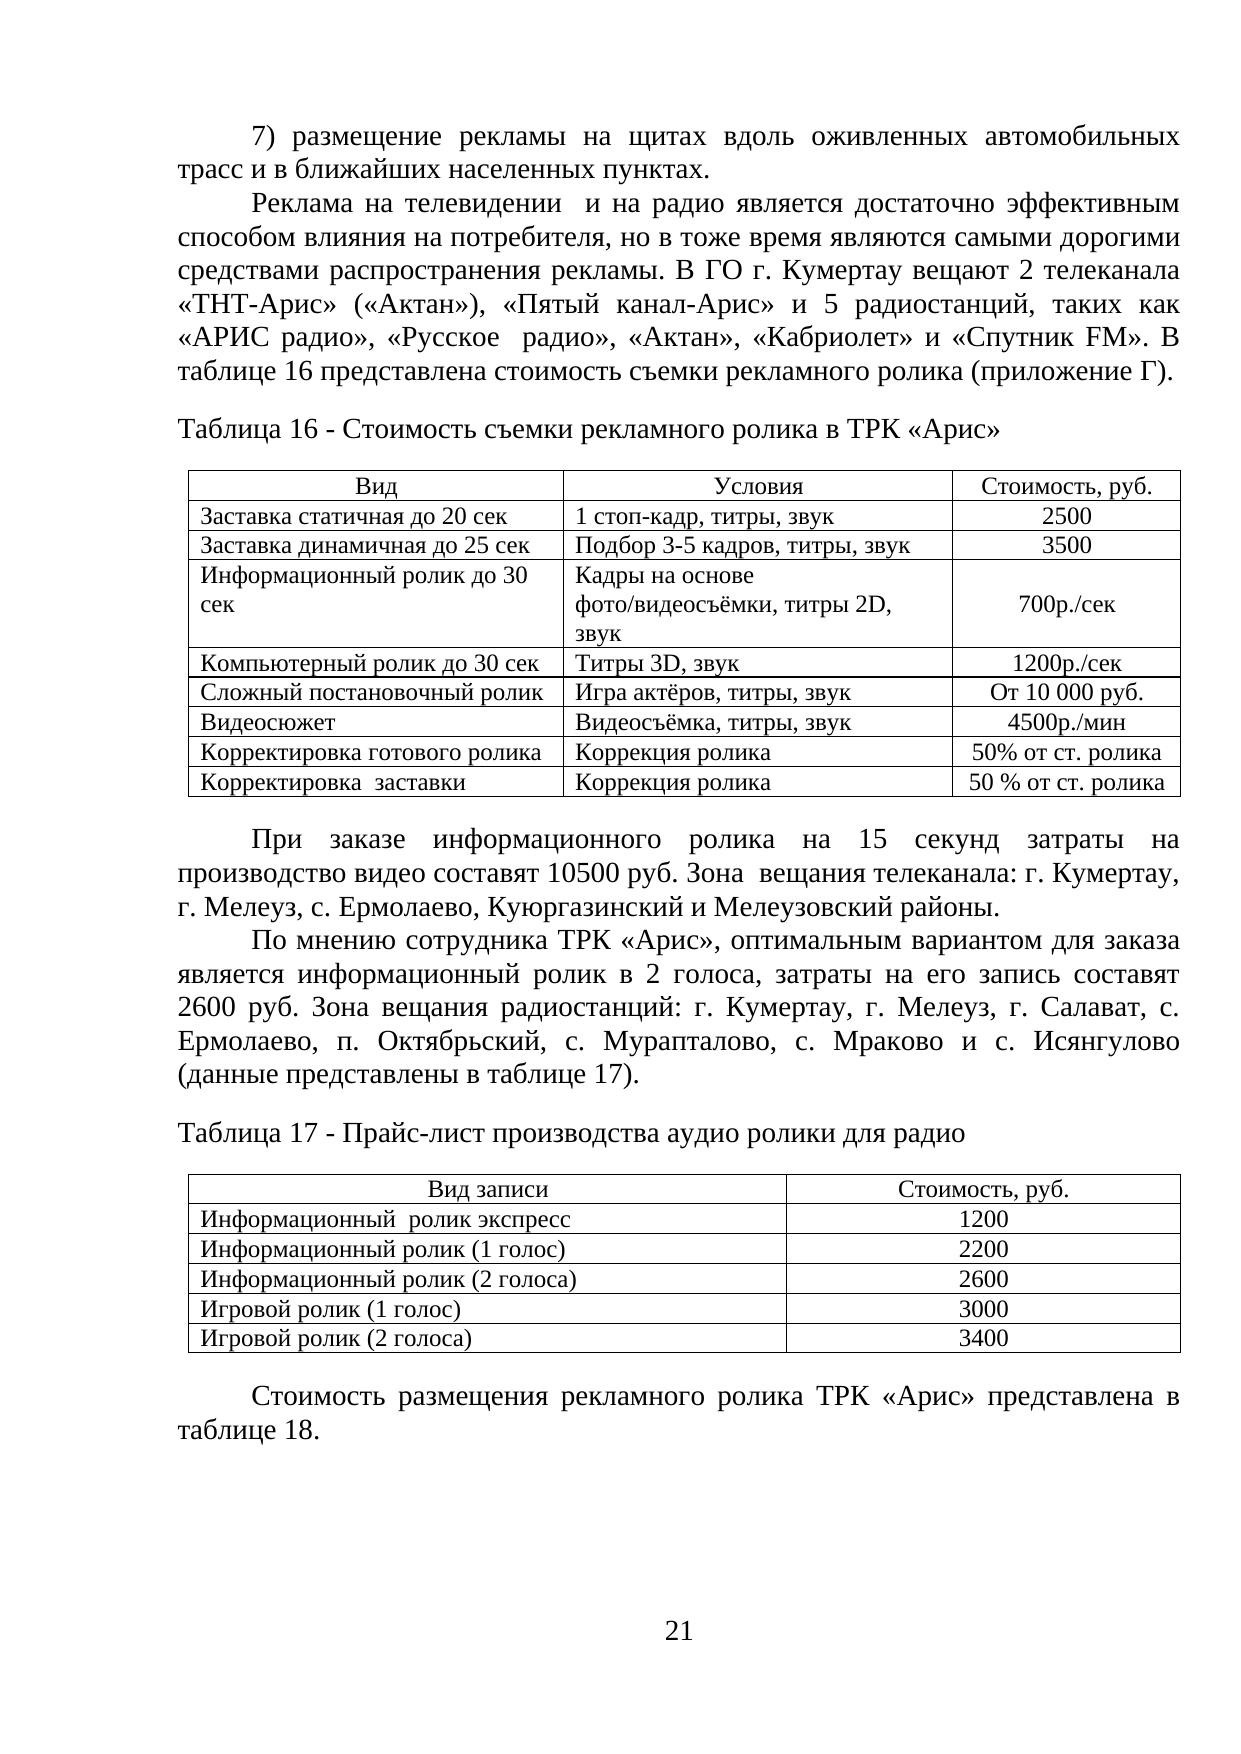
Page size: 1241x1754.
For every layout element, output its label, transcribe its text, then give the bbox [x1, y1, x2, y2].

table_cell 1200 [787, 1204, 1180, 1233]
table_cell 3000 [787, 1294, 1180, 1322]
table_cell Заставка динамичная до 25 сек [189, 531, 563, 559]
table_cell Кадры на основе фото/видеосъёмки, титры 2D, звук [564, 560, 952, 647]
table_cell 2200 [787, 1234, 1180, 1263]
table_cell Информационный ролик (1 голос) [189, 1234, 786, 1263]
table_cell 50 % от ст. ролика [953, 767, 1180, 796]
table_cell Компьютерный ролик до 30 сек [189, 648, 563, 676]
text 7) размещение рекламы на щитах вдоль оживленных автомобильных трасс и в ближайших населенных пунктах. [177, 118, 1181, 185]
table_cell 4500р./мин [953, 707, 1180, 736]
table_cell 3500 [953, 531, 1180, 559]
table_cell Подбор 3-5 кадров, титры, звук [564, 531, 952, 559]
table_cell Видеосъёмка, титры, звук [564, 707, 952, 736]
table_cell Корректировка готового ролика [189, 737, 563, 766]
table_cell 2500 [953, 501, 1180, 529]
text По мнению сотрудника ТРК «Арис», оптимальным вариантом для заказа является информационный ролик в 2 голоса, затраты на его запись составят 2600 руб. Зона вещания радиостанций: г. Кумертау, г. Мелеуз, г. Салават, с. Ермолаево, п. Октябрьский, с. Мурапталово, с. Мраково и с. Исянгулово (данные представлены в таблице 17). [177, 922, 1181, 1090]
table_header Стоимость, руб. [787, 1175, 1180, 1203]
text Таблица 17 - Прайс-лист производства аудио ролики для радио [177, 1115, 1181, 1148]
table_cell Видеосюжет [189, 707, 563, 736]
table_cell Информационный ролик (2 голоса) [189, 1264, 786, 1293]
table_header Условия [564, 471, 952, 500]
table_cell 2600 [787, 1264, 1180, 1293]
table_cell Корректировка заставки [189, 767, 563, 796]
text Стоимость размещения рекламного ролика ТРК «Арис» представлена в таблице 18. [177, 1378, 1181, 1445]
table_cell 700р./сек [953, 560, 1180, 647]
table_cell Сложный постановочный ролик [189, 678, 563, 706]
table_cell Титры 3D, звук [564, 648, 952, 676]
text Таблица 16 - Стоимость съемки рекламного ролика в ТРК «Арис» [177, 411, 1181, 445]
text При заказе информационного ролика на 15 секунд затраты на производство видео составят 10500 руб. Зона вещания телеканала: г. Кумертау, г. Мелеуз, с. Ермолаево, Куюргазинский и Мелеузовский районы. [177, 822, 1181, 922]
table_cell Коррекция ролика [564, 737, 952, 766]
text Реклама на телевидении и на радио является достаточно эффективным способом влияния на потребителя, но в тоже время являются самыми дорогими средствами распространения рекламы. В ГО г. Кумертау вещают 2 телеканала «ТНТ-Арис» («Актан»), «Пятый канал-Арис» и 5 радиостанций, таких как «АРИС радио», «Русское радио», «Актан», «Кабриолет» и «Спутник FM». В таблице 16 представлена стоимость съемки рекламного ролика (приложение Г). [177, 185, 1181, 386]
table_cell Информационный ролик до 30 сек [189, 560, 563, 647]
table_cell Информационный ролик экспресс [189, 1204, 786, 1233]
table_header Стоимость, руб. [953, 471, 1180, 500]
table_cell 1 стоп-кадр, титры, звук [564, 501, 952, 529]
table_cell 3400 [787, 1324, 1180, 1352]
table_cell 1200р./сек [953, 648, 1180, 676]
table_cell Заставка статичная до 20 сек [189, 501, 563, 529]
table_cell Коррекция ролика [564, 767, 952, 796]
table_cell Игровой ролик (2 голоса) [189, 1324, 786, 1352]
table_cell Игра актёров, титры, звук [564, 678, 952, 706]
table_header Вид [189, 471, 563, 500]
table_cell Игровой ролик (1 голос) [189, 1294, 786, 1322]
table_header Вид записи [189, 1175, 786, 1203]
table_cell От 10 000 руб. [953, 678, 1180, 706]
table_cell 50% от ст. ролика [953, 737, 1180, 766]
